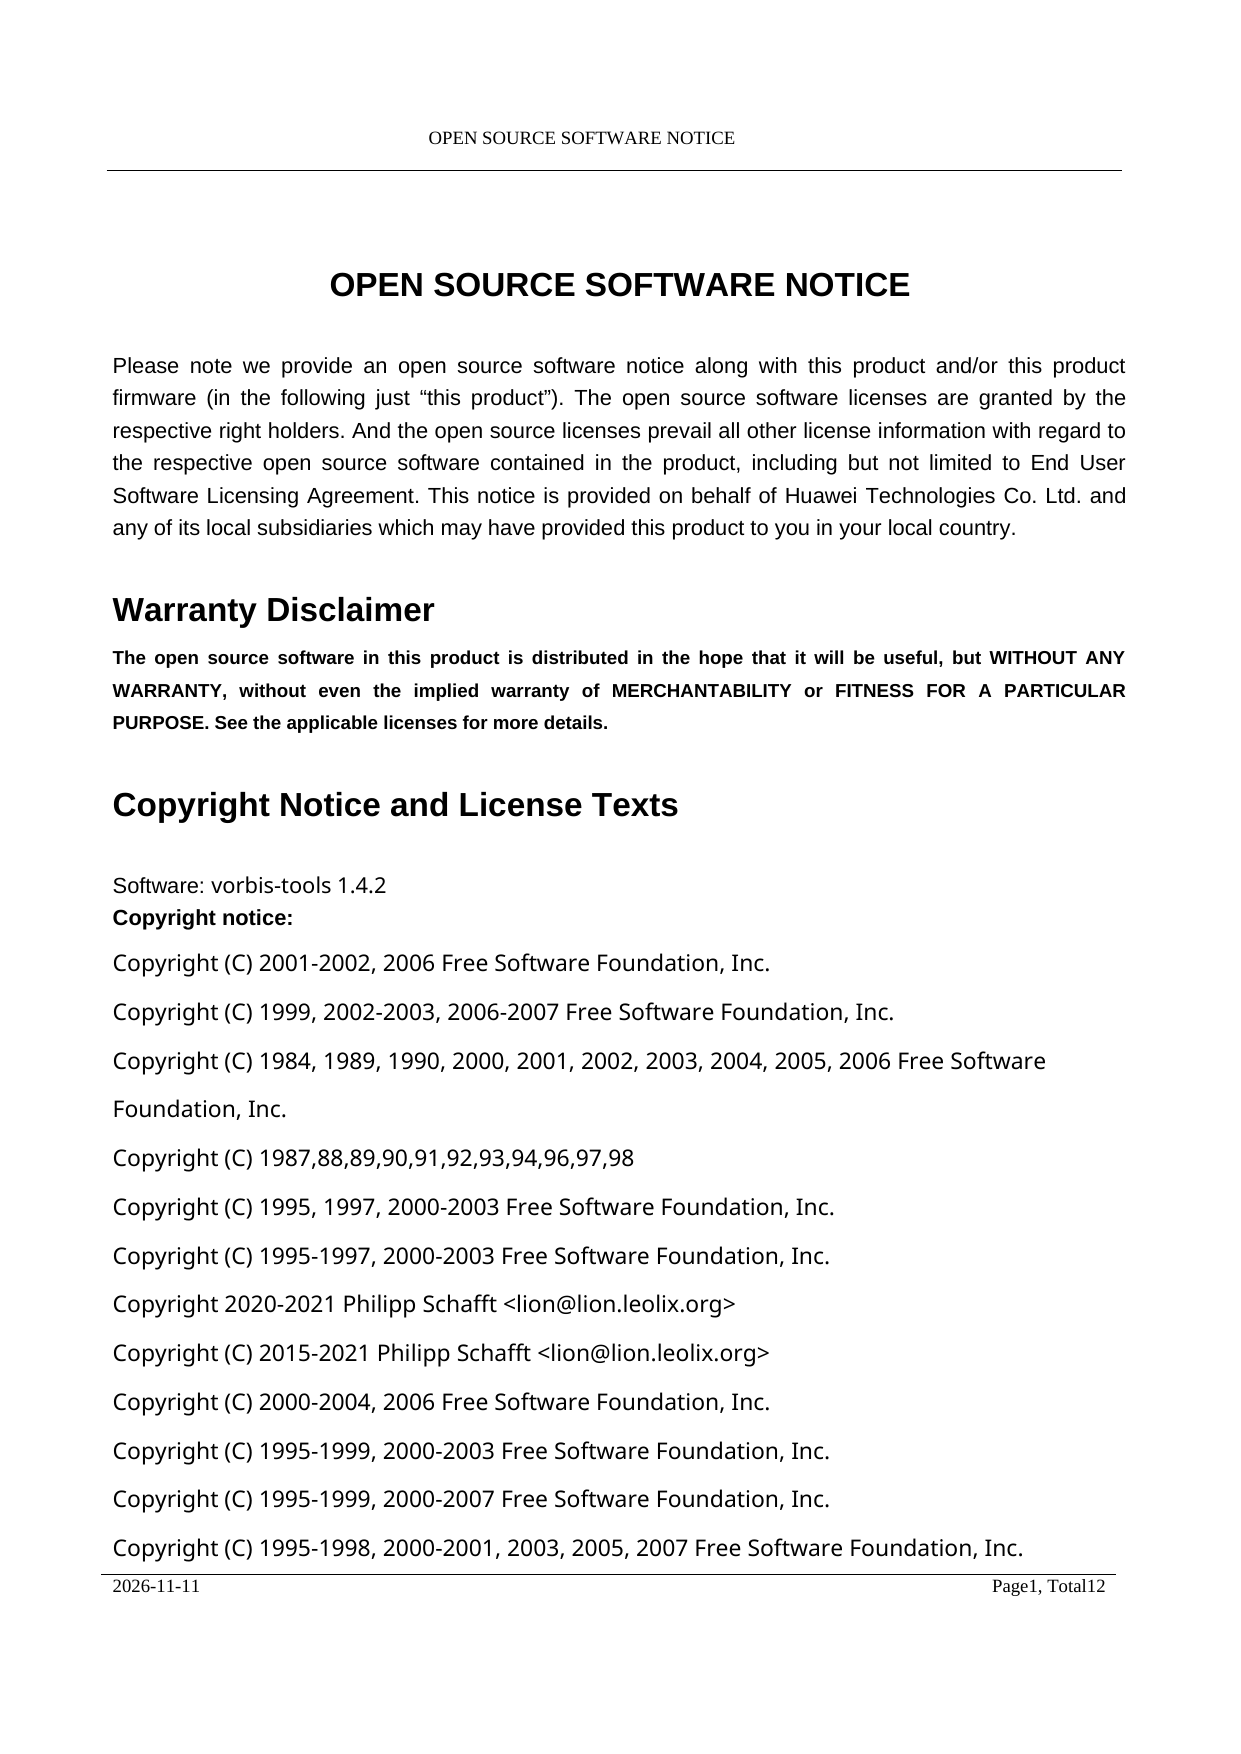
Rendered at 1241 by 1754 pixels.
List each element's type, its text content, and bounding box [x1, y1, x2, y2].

text Please note we provide an open source software notice along with this product and/or this product firmware (in the following just “this product”). The open source software licenses are granted by the respective right holders. And the open source licenses prevail all other license information with regard to the respective open source software contained in the product, including but not limited to End User Software Licensing Agreement. This notice is provided on behalf of Huawei Technologies Co. Ltd. and any of its local subsidiaries which may have provided this product to you in your local country. [112, 349, 1128, 544]
text Software: vorbis-tools 1.4.2 [112, 869, 1128, 901]
text Copyright Notice and License Texts [112, 771, 1128, 836]
text The open source software in this product is distributed in the hope that it will be useful, but WITHOUT ANY WARRANTY, without even the implied warranty of MERCHANTABILITY or FITNESS FOR A PARTICULAR PURPOSE. See the applicable licenses for more details. [112, 641, 1128, 739]
text OPEN SOURCE SOFTWARE NOTICE [112, 251, 1128, 316]
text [112, 947, 1128, 1564]
text Copyright notice: [112, 901, 1128, 934]
text Warranty Disclaimer [112, 576, 1128, 641]
